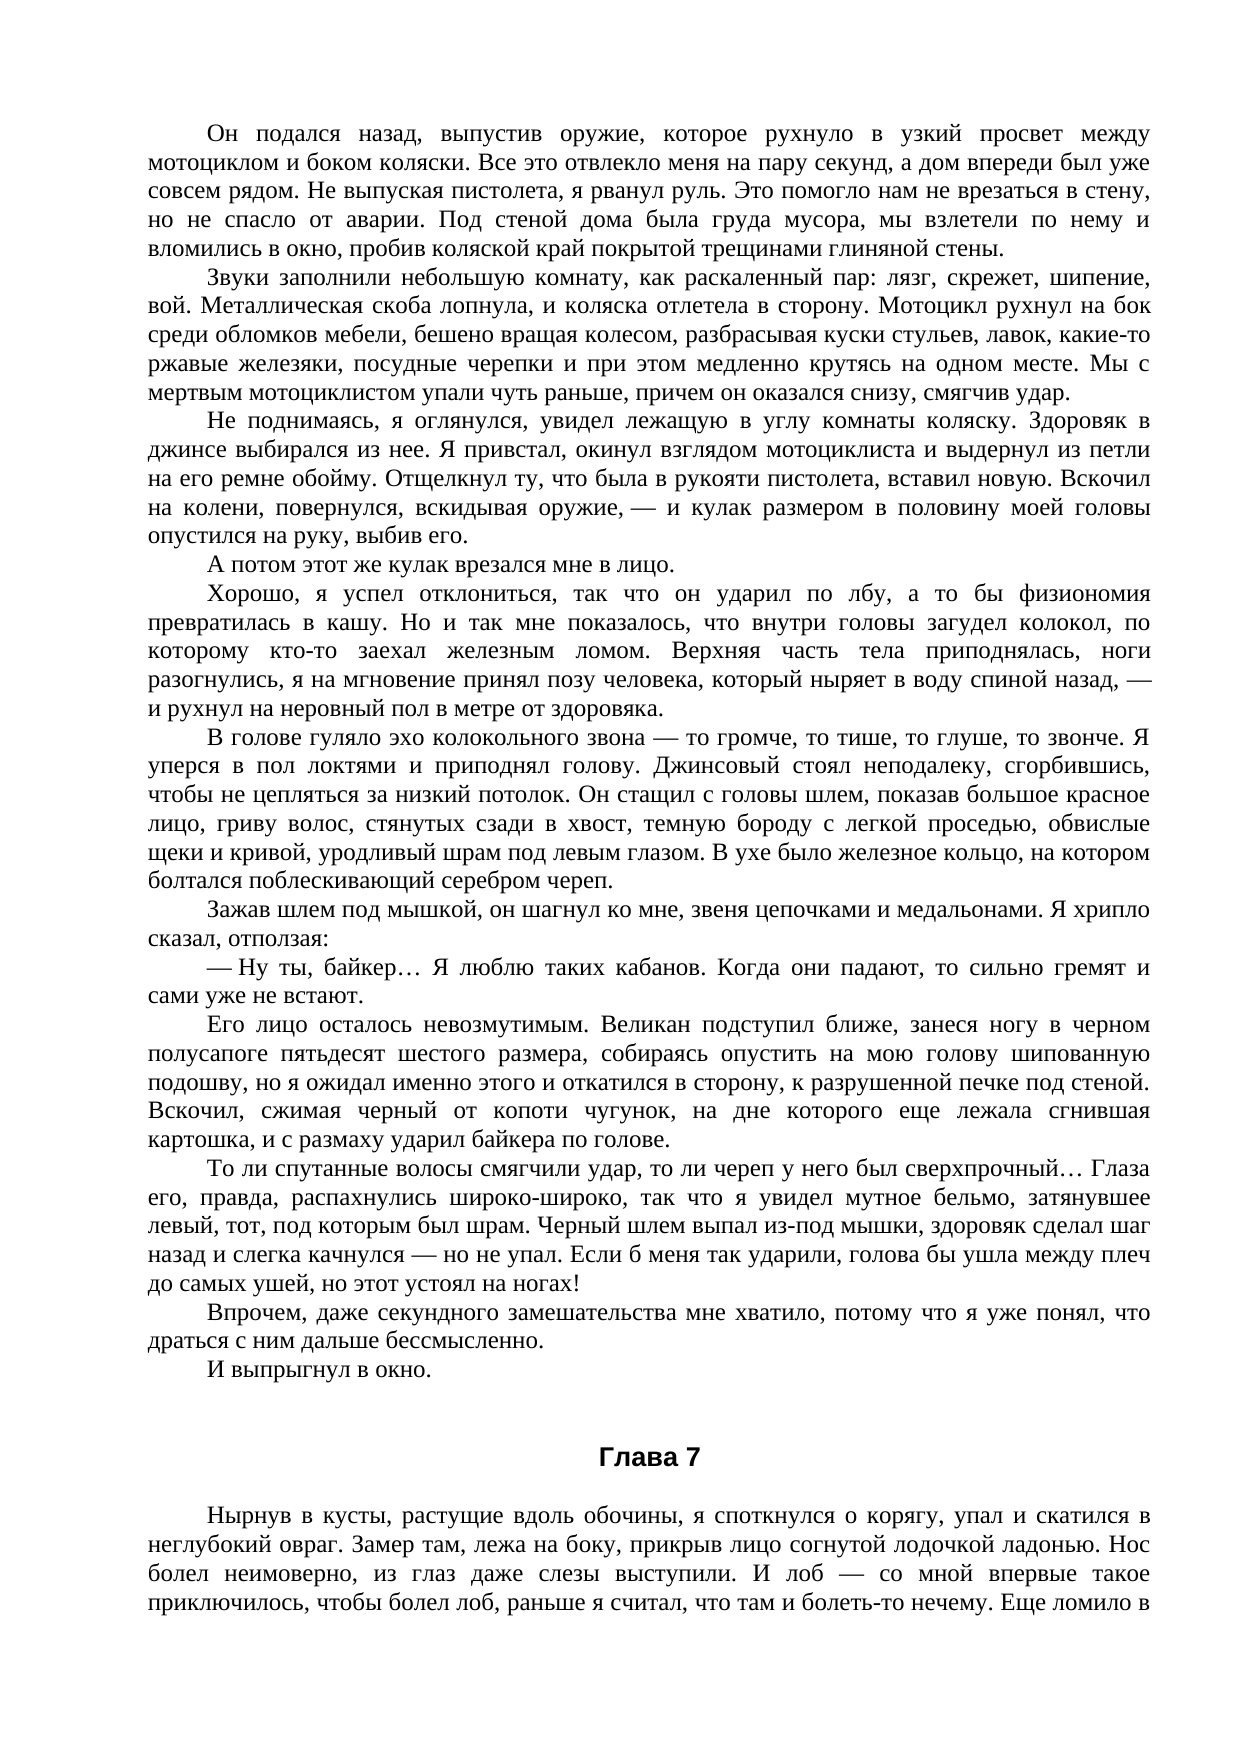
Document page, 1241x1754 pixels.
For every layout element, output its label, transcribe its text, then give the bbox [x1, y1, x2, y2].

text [148, 1501, 1152, 1616]
text То ли спутанные волосы смягчили удар, то ли череп у него был сверхпрочный… Глаза его, правда, распахнулись широко-широко, так что я увидел мутное бельмо, затянувшее левый, тот, под которым был шрам. Черный шлем выпал из-под мышки, здоровяк сделал шаг назад и слегка качнулся — но не упал. Если б меня так ударили, голова бы ушла между плеч до самых ушей, но этот устоял на ногах! [148, 1153, 1152, 1297]
text — Ну ты, байкер… Я люблю таких кабанов. Когда они падают, то сильно гремят и сами уже не встают. [148, 952, 1152, 1009]
subtitle Глава 7 [148, 1441, 1152, 1472]
text Не поднимаясь, я оглянулся, увидел лежащую в углу комнаты коляску. Здоровяк в джинсе выбирался из нее. Я привстал, окинул взглядом мотоциклиста и выдернул из петли на его ремне обойму. Отщелкнул ту, что была в рукояти пистолета, вставил новую. Вскочил на колени, повернулся, вскидывая оружие, — и кулак размером в половину моей головы опустился на руку, выбив его. [148, 406, 1152, 549]
text Хорошо, я успел отклониться, так что он ударил по лбу, а то бы физиономия превратилась в кашу. Но и так мне показалось, что внутри головы загудел колокол, по которому кто-то заехал железным ломом. Верхняя часть тела приподнялась, ноги разогнулись, я на мгновение принял позу человека, который ныряет в воду спиной назад, — и рухнул на неровный пол в метре от здоровяка. [148, 578, 1152, 722]
text Звуки заполнили небольшую комнату, как раскаленный пар: лязг, скрежет, шипение, вой. Металлическая скоба лопнула, и коляска отлетела в сторону. Мотоцикл рухнул на бок среди обломков мебели, бешено вращая колесом, разбрасывая куски стульев, лавок, какие-то ржавые железяки, посудные черепки и при этом медленно крутясь на одном месте. Мы с мертвым мотоциклистом упали чуть раньше, причем он оказался снизу, смягчив удар. [148, 262, 1152, 406]
text Он подался назад, выпустив оружие, которое рухнуло в узкий просвет между мотоциклом и боком коляски. Все это отвлекло меня на пару секунд, а дом впереди был уже совсем рядом. Не выпуская пистолета, я рванул руль. Это помогло нам не врезаться в стену, но не спасло от аварии. Под стеной дома была груда мусора, мы взлетели по нему и вломились в окно, пробив коляской край покрытой трещинами глиняной стены. [148, 118, 1152, 262]
text Впрочем, даже секундного замешательства мне хватило, потому что я уже понял, что драться с ним дальше бессмысленно. [148, 1297, 1152, 1354]
text И выпрыгнул в окно. [148, 1354, 1152, 1383]
text А потом этот же кулак врезался мне в лицо. [148, 549, 1152, 578]
text Зажав шлем под мышкой, он шагнул ко мне, звеня цепочками и медальонами. Я хрипло сказал, отползая: [148, 894, 1152, 952]
text Его лицо осталось невозмутимым. Великан подступил ближе, занеся ногу в черном полусапоге пятьдесят шестого размера, собираясь опустить на мою голову шипованную подошву, но я ожидал именно этого и откатился в сторону, к разрушенной печке под стеной. Вскочил, сжимая черный от копоти чугунок, на дне которого еще лежала сгнившая картошка, и с размаху ударил байкера по голове. [148, 1009, 1152, 1153]
text В голове гуляло эхо колокольного звона — то громче, то тише, то глуше, то звонче. Я уперся в пол локтями и приподнял голову. Джинсовый стоял неподалеку, сгорбившись, чтобы не цепляться за низкий потолок. Он стащил с головы шлем, показав большое красное лицо, гриву волос, стянутых сзади в хвост, темную бороду с легкой проседью, обвислые щеки и кривой, уродливый шрам под левым глазом. В ухе было железное кольцо, на котором болтался поблескивающий серебром череп. [148, 722, 1152, 894]
